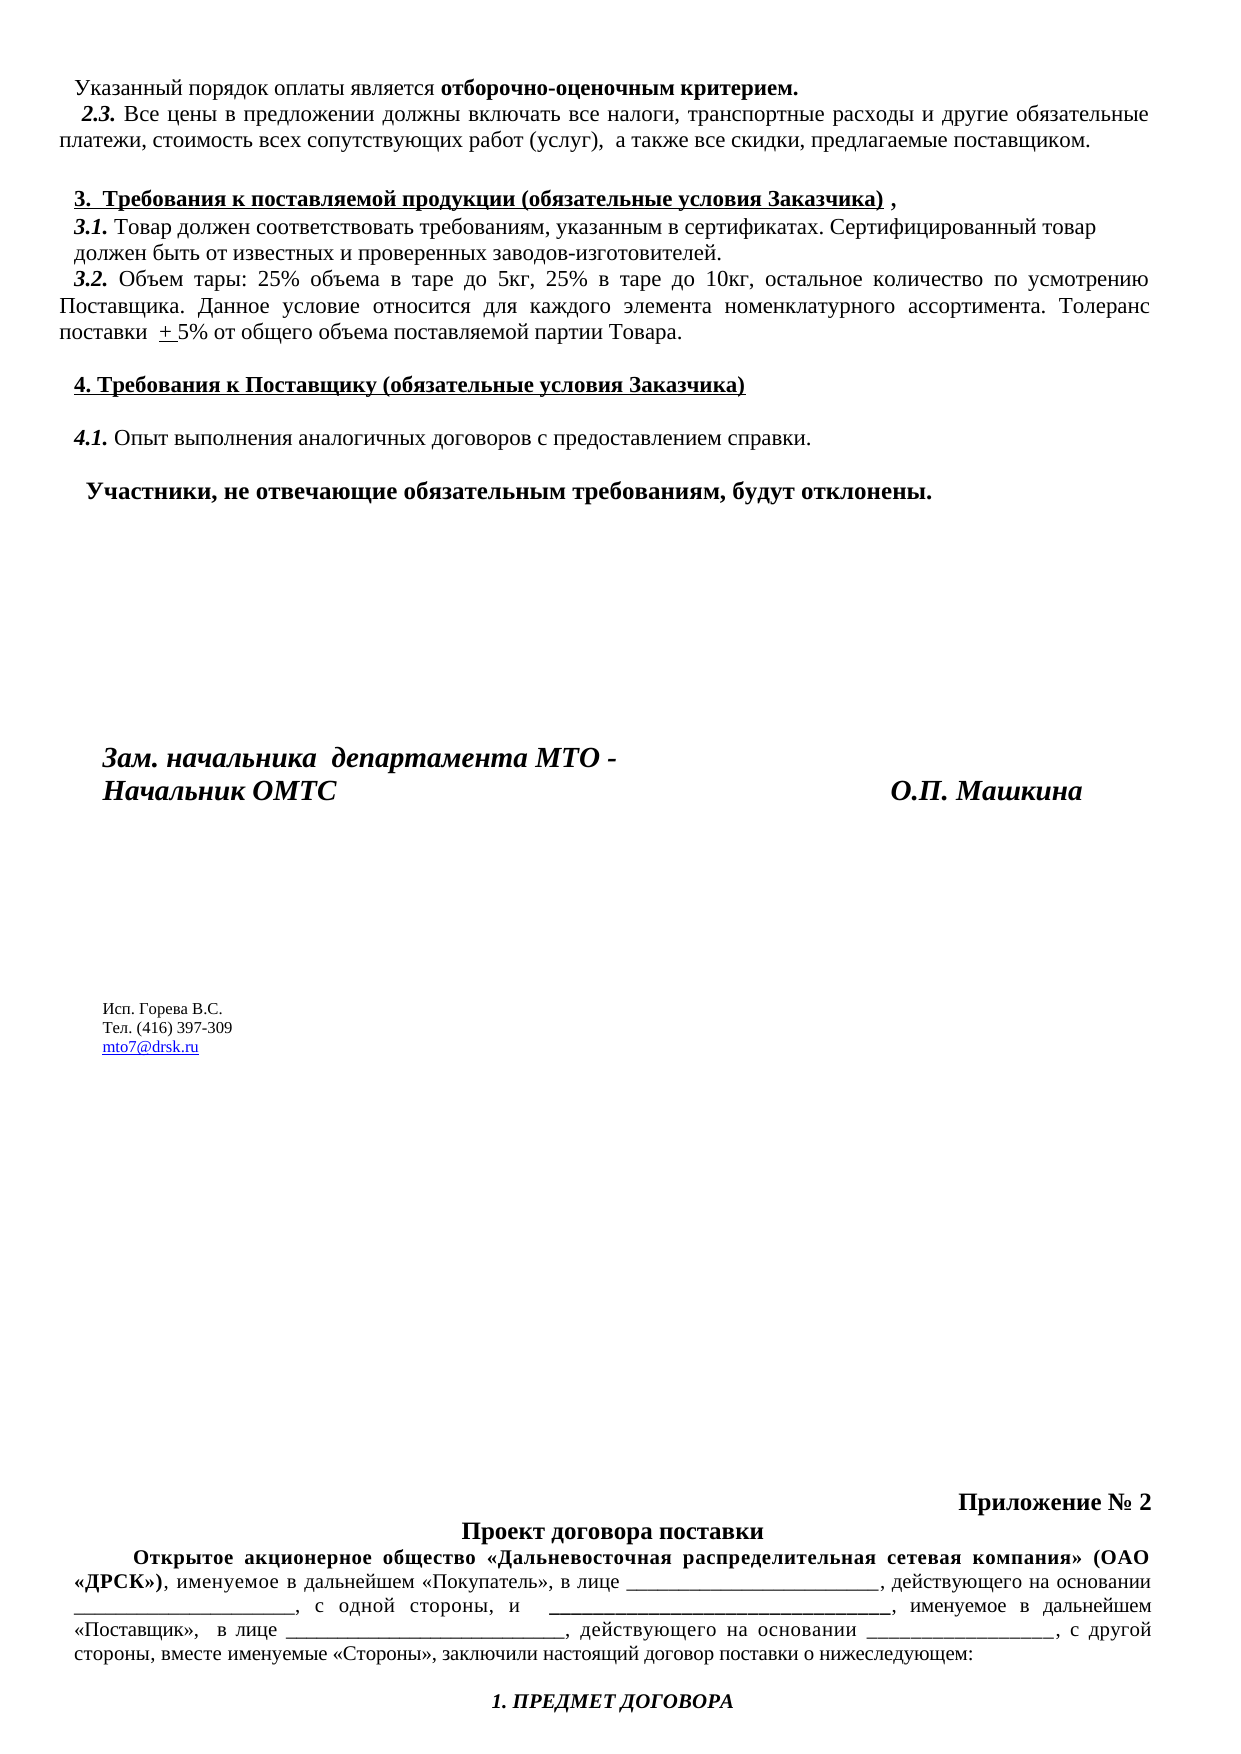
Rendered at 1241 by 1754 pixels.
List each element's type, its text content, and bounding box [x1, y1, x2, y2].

text Открытое акционерное общество «Дальневосточная распределительная сетевая компания» (ОАО «ДРСК»), именуемое в дальнейшем «Покупатель», в лице ________________________, действующего на основании _____________________, с одной стороны, и _______________________________, именуемое в дальнейшем «Поставщик», в лице ___________________________, действующего на основании _________________, с другой стороны, вместе именуемые «Стороны», заключили настоящий договор поставки о нижеследующем: [74, 1545, 1152, 1665]
subtitle Начальник ОМТС О.П. Машкина [44, 773, 1152, 807]
subtitle Исп. Горева В.С. [44, 999, 1152, 1018]
subtitle Тел. (416) 397-309 [44, 1018, 1152, 1037]
text 2.3. Все цены в предложении должны включать все налоги, транспортные расходы и другие обязательные платежи, стоимость всех сопутствующих работ (услуг), а также все скидки, предлагаемые поставщиком. [59, 100, 1152, 153]
text mto7@drsk.ru [44, 1037, 1152, 1056]
text Приложение № 2 [74, 1487, 1152, 1516]
text Проект договора поставки [74, 1516, 1152, 1545]
text 1. ПРЕДМЕТ ДОГОВОРА [74, 1689, 1151, 1713]
text Участники, не отвечающие обязательным требованиям, будут отклонены. [44, 476, 1152, 505]
text 3.2. Объем тары: 25% объема в таре до 5кг, 25% в таре до 10кг, остальное количество по усмотрению Поставщика. Данное условие относится для каждого элемента номенклатурного ассортимента. Толеранс поставки + 5% от общего объема поставляемой партии Товара. [59, 266, 1152, 344]
text 3. Требования к поставляемой продукции (обязательные условия Заказчика) , [59, 179, 1152, 213]
text 4.1. Опыт выполнения аналогичных договоров с предоставлением справки. [44, 424, 1152, 450]
text должен быть от известных и проверенных заводов-изготовителей. [59, 239, 1152, 266]
text Указанный порядок оплаты является отборочно-оценочным критерием. [59, 74, 1152, 100]
subtitle Зам. начальника департамента МТО - [44, 740, 1152, 773]
text 3.1. Товар должен соответствовать требованиям, указанным в сертификатах. Сертифицированный товар [59, 213, 1152, 239]
text 4. Требования к Поставщику (обязательные условия Заказчика) [44, 371, 1152, 397]
